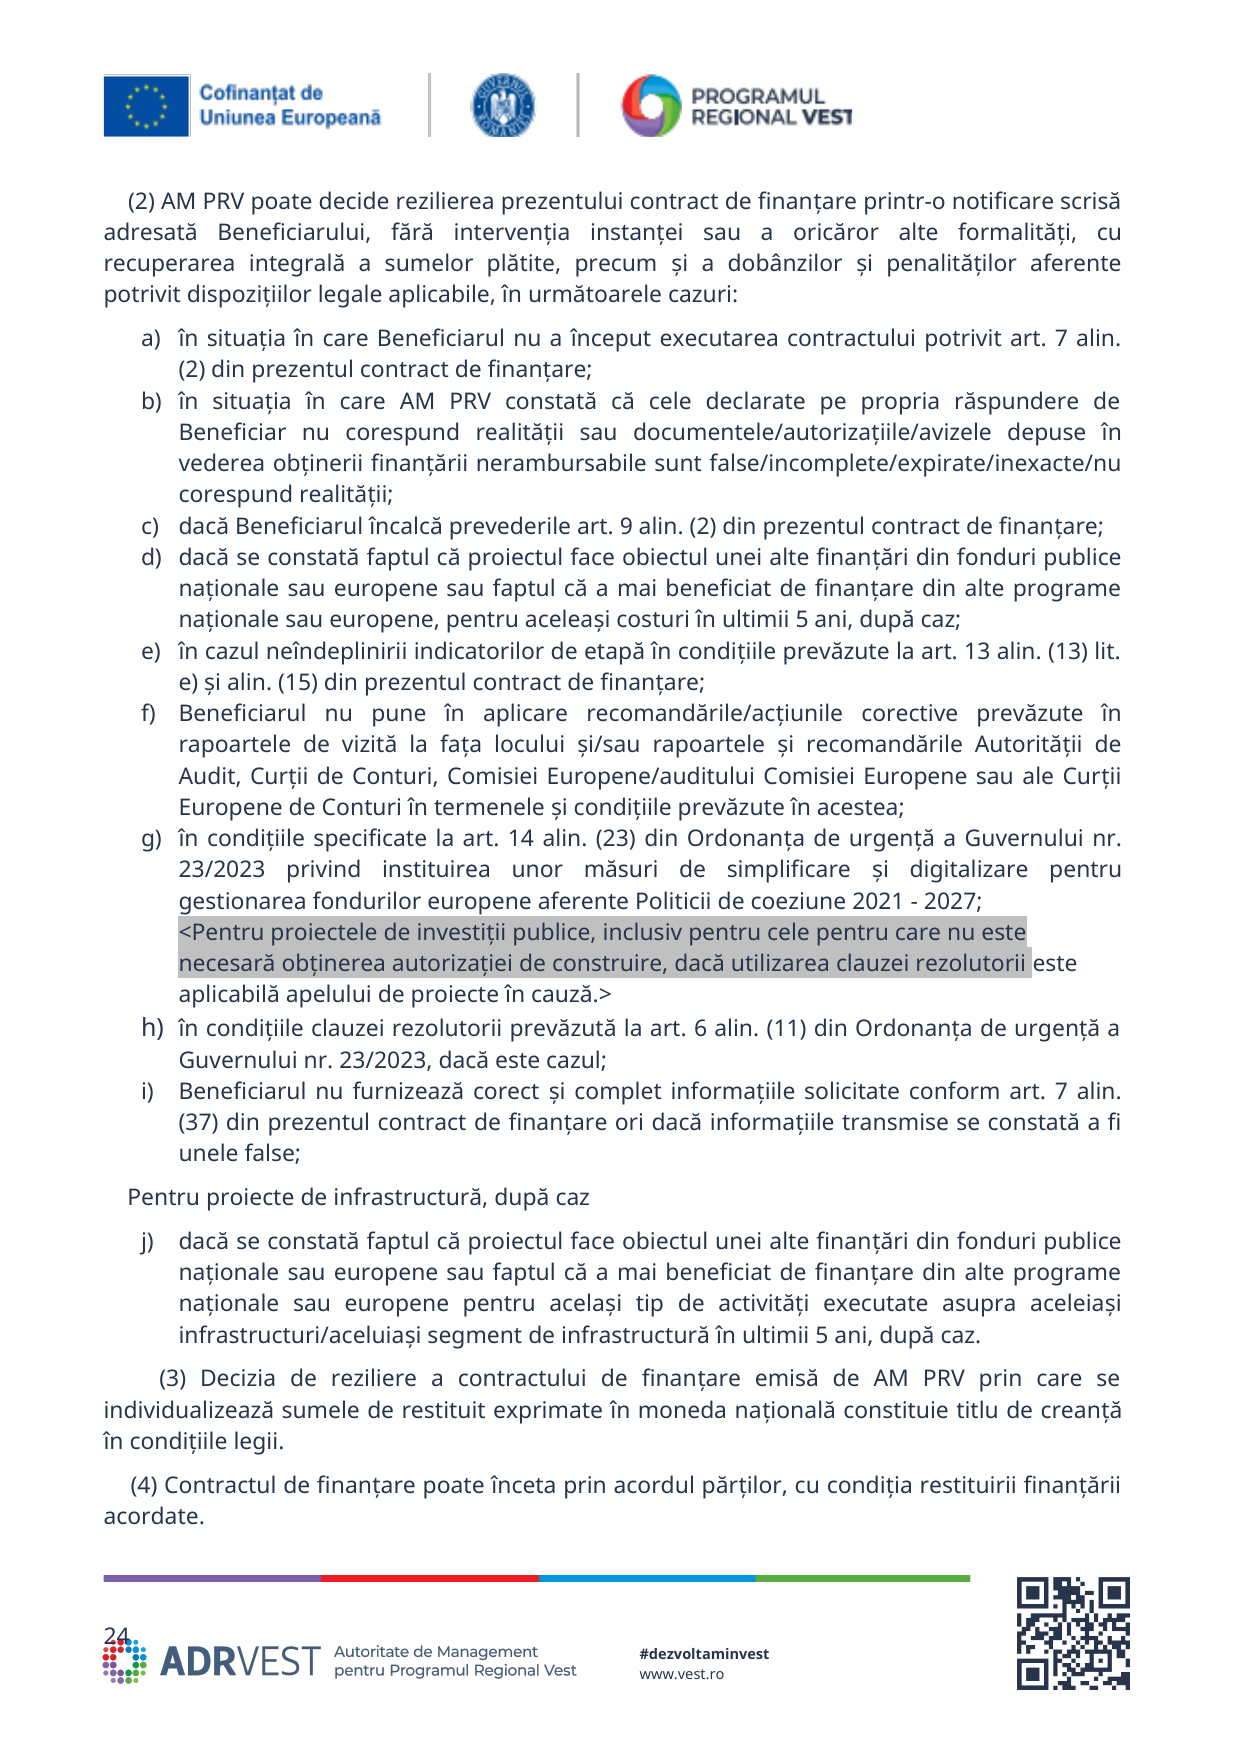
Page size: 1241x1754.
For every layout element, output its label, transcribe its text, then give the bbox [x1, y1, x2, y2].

list dacă se constată faptul că proiectul face obiectul unei alte finanţări din fonduri publice naţionale sau europene sau faptul că a mai beneficiat de finanţare din alte programe naţionale sau europene, pentru aceleaşi costuri în ultimii 5 ani, după caz; [141, 541, 1122, 634]
list dacă Beneficiarul încalcă prevederile art. 9 alin. (2) din prezentul contract de finanţare; [141, 509, 1122, 541]
list în condiţiile specificate la art. 14 alin. (23) din Ordonanţa de urgenţă a Guvernului nr. 23/2023 privind instituirea unor măsuri de simplificare şi digitalizare pentru gestionarea fondurilor europene aferente Politicii de coeziune 2021 - 2027; [141, 822, 1122, 916]
list <Pentru proiectele de investiții publice, inclusiv pentru cele pentru care nu este necesară obținerea autorizației de construire, dacă utilizarea clauzei rezolutorii este aplicabilă apelului de proiecte în cauză.> [178, 916, 1122, 1009]
list în situaţia în care Beneficiarul nu a început executarea contractului potrivit art. 7 alin. (2) din prezentul contract de finanţare; [141, 322, 1122, 384]
text Pentru proiecte de infrastructură, după caz [103, 1181, 1122, 1212]
picture [1008, 1568, 1139, 1699]
list în cazul neîndeplinirii indicatorilor de etapă în condiţiile prevăzute la art. 13 alin. (13) lit. e) şi alin. (15) din prezentul contract de finanţare; [141, 634, 1122, 697]
list în situaţia în care AM PRV constată că cele declarate pe propria răspundere de Beneficiar nu corespund realităţii sau documentele/autorizaţiile/avizele depuse în vederea obţinerii finanţării nerambursabile sunt false/incomplete/expirate/inexacte/nu corespund realităţii; [141, 384, 1122, 509]
list Beneficiarul nu furnizează corect şi complet informaţiile solicitate conform art. 7 alin. (37) din prezentul contract de finanţare ori dacă informaţiile transmise se constată a fi unele false; [141, 1075, 1122, 1169]
list dacă se constată faptul că proiectul face obiectul unei alte finanţări din fonduri publice naţionale sau europene sau faptul că a mai beneficiat de finanţare din alte programe naţionale sau europene pentru acelaşi tip de activităţi executate asupra aceleiaşi infrastructuri/aceluiaşi segment de infrastructură în ultimii 5 ani, după caz. [141, 1225, 1122, 1350]
list în condițiile clauzei rezolutorii prevăzută la art. 6 alin. (11) din Ordonanța de urgență a Guvernului nr. 23/2023, dacă este cazul; [141, 1009, 1122, 1075]
text (3) Decizia de reziliere a contractului de finanţare emisă de AM PRV prin care se individualizează sumele de restituit exprimate în moneda naţională constituie titlu de creanţă în condiţiile legii. [103, 1362, 1122, 1456]
text (2) AM PRV poate decide rezilierea prezentului contract de finanţare printr-o notificare scrisă adresată Beneficiarului, fără intervenţia instanţei sau a oricăror alte formalităţi, cu recuperarea integrală a sumelor plătite, precum şi a dobânzilor şi penalităţilor aferente potrivit dispoziţiilor legale aplicabile, în următoarele cazuri: [103, 184, 1122, 309]
text (4) Contractul de finanţare poate înceta prin acordul părţilor, cu condiţia restituirii finanţării acordate. [103, 1469, 1122, 1531]
picture [93, 1636, 582, 1687]
list Beneficiarul nu pune în aplicare recomandările/acţiunile corective prevăzute în rapoartele de vizită la faţa locului şi/sau rapoartele şi recomandările Autorităţii de Audit, Curţii de Conturi, Comisiei Europene/auditului Comisiei Europene sau ale Curţii Europene de Conturi în termenele şi condiţiile prevăzute în acestea; [141, 697, 1122, 822]
